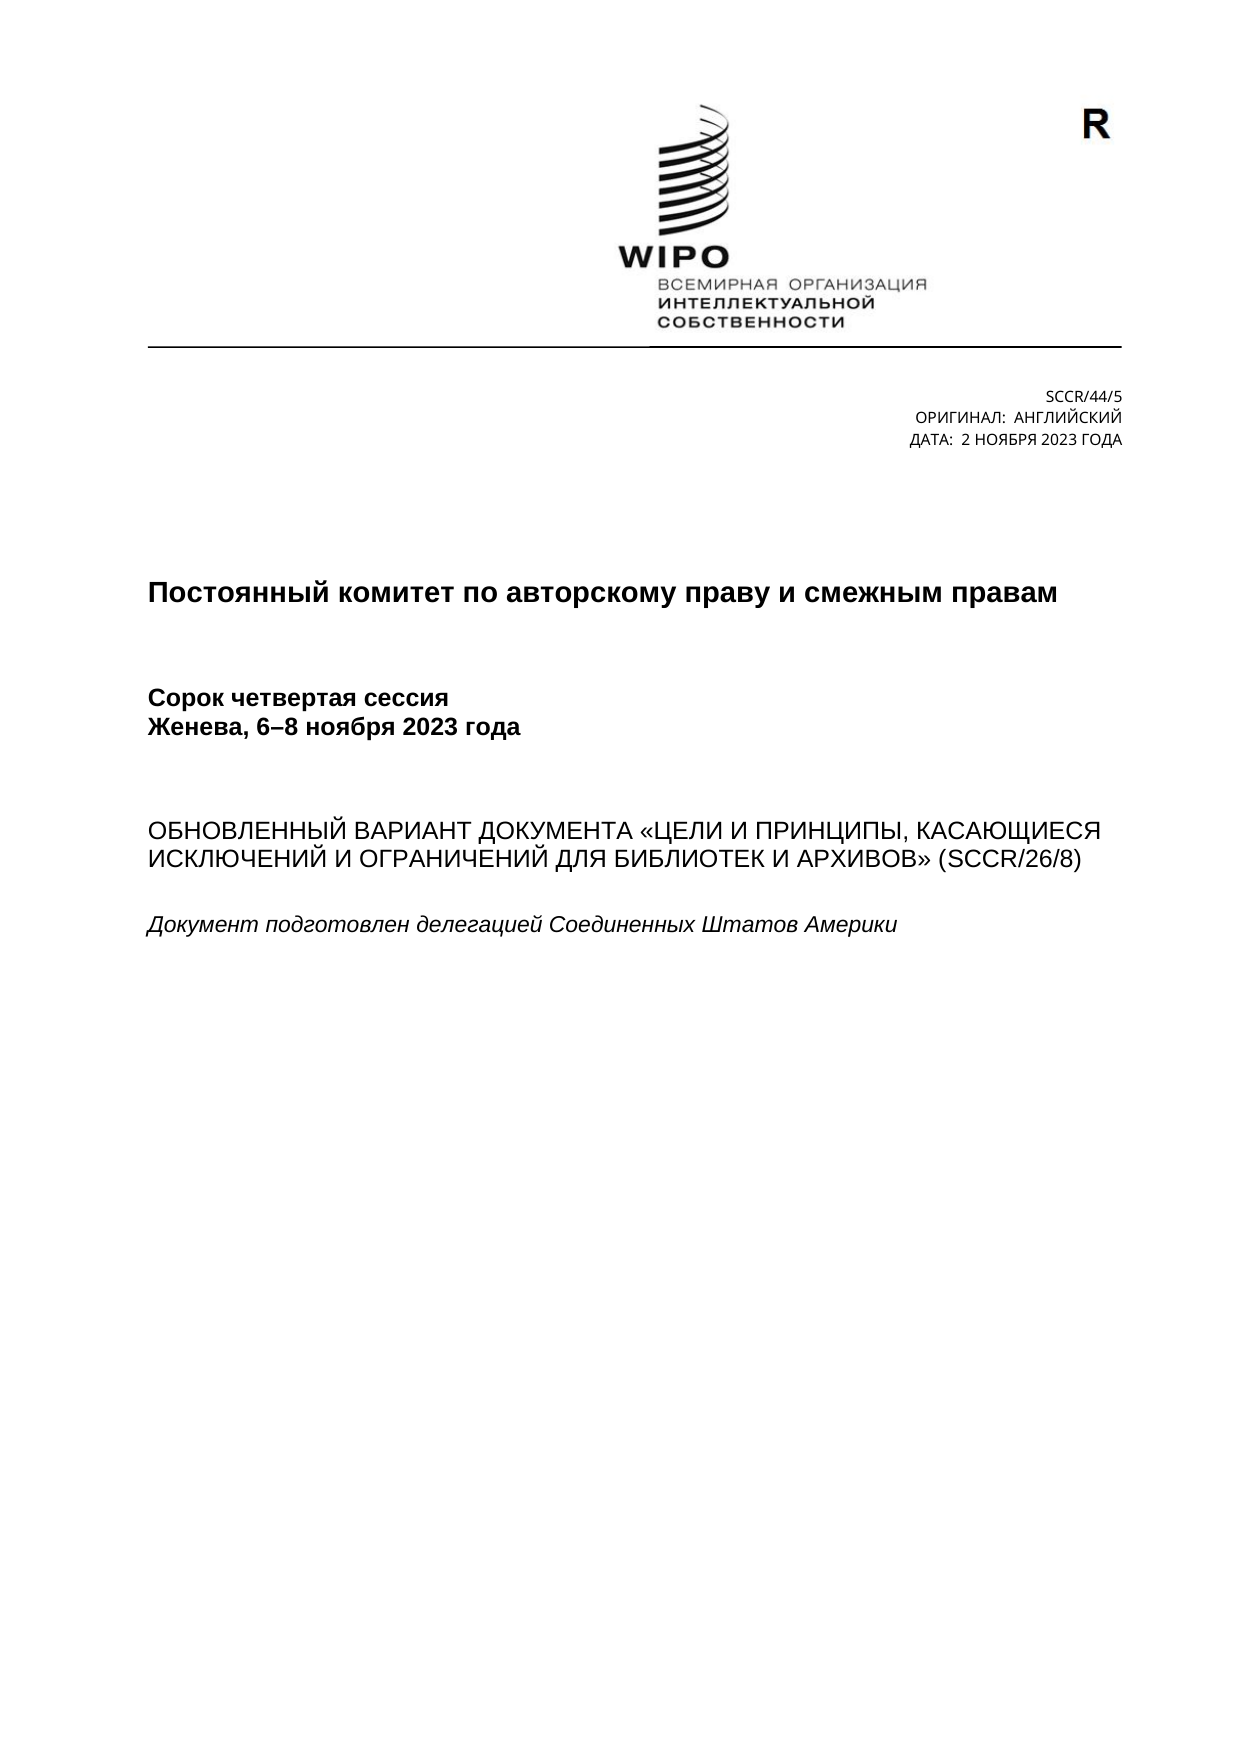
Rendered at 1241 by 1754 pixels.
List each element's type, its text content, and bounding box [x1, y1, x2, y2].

text Документ подготовлен делегацией Соединенных Штатов Америки [148, 911, 1122, 937]
text Постоянный комитет по авторскому праву и смежным правам [148, 574, 1122, 608]
text Женева, 6–8 ноября 2023 года [148, 712, 1122, 741]
text SCCR/44/5 [148, 386, 1122, 407]
picture [589, 79, 1123, 347]
text дата: 2 ноября 2023 года [148, 428, 1122, 449]
text оригинал: английский [148, 407, 1122, 428]
text ОБНОВЛЕННЫЙ ВАРИАНТ ДОКУМЕНТА «ЦЕЛИ И ПРИНЦИПЫ, КАСАЮЩИЕСЯ ИСКЛЮЧЕНИЙ И ОГРАНИЧЕНИЙ ДЛЯ БИБЛИОТЕК И АРХИВОВ» (SCCR/26/8) [148, 816, 1122, 873]
text Сорок четвертая сессия [148, 683, 1122, 712]
